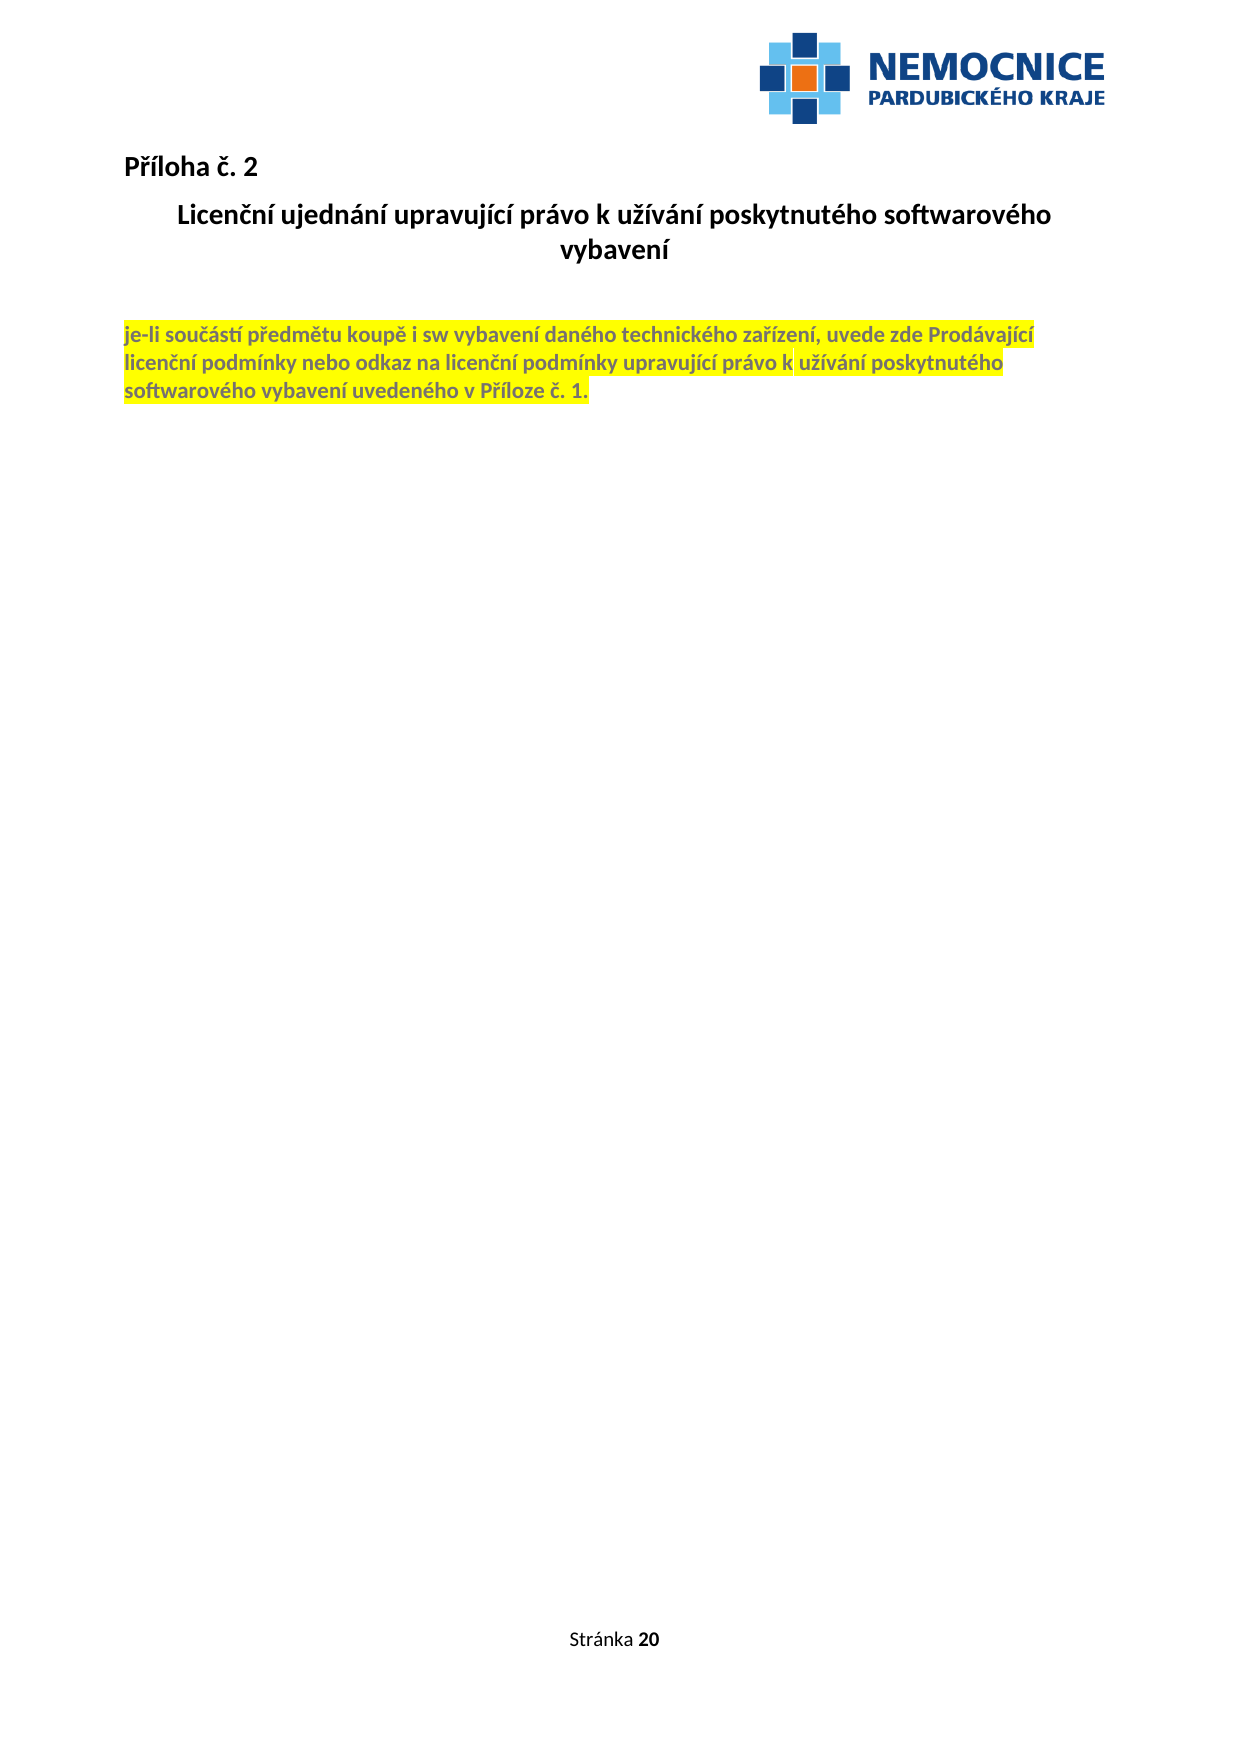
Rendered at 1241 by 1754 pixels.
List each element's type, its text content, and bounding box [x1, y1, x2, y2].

subtitle Licenční ujednání upravující právo k užívání poskytnutého softwarového vybavení [124, 196, 1104, 267]
picture [758, 32, 1105, 125]
subtitle Příloha č. 2 [124, 148, 1104, 183]
text je-li součástí předmětu koupě i sw vybavení daného technického zařízení, uvede zde Prodávající licenční podmínky nebo odkaz na licenční podmínky upravující právo k užívání poskytnutého softwarového vybavení uvedeného v Příloze č. 1. [589, 320, 1104, 404]
